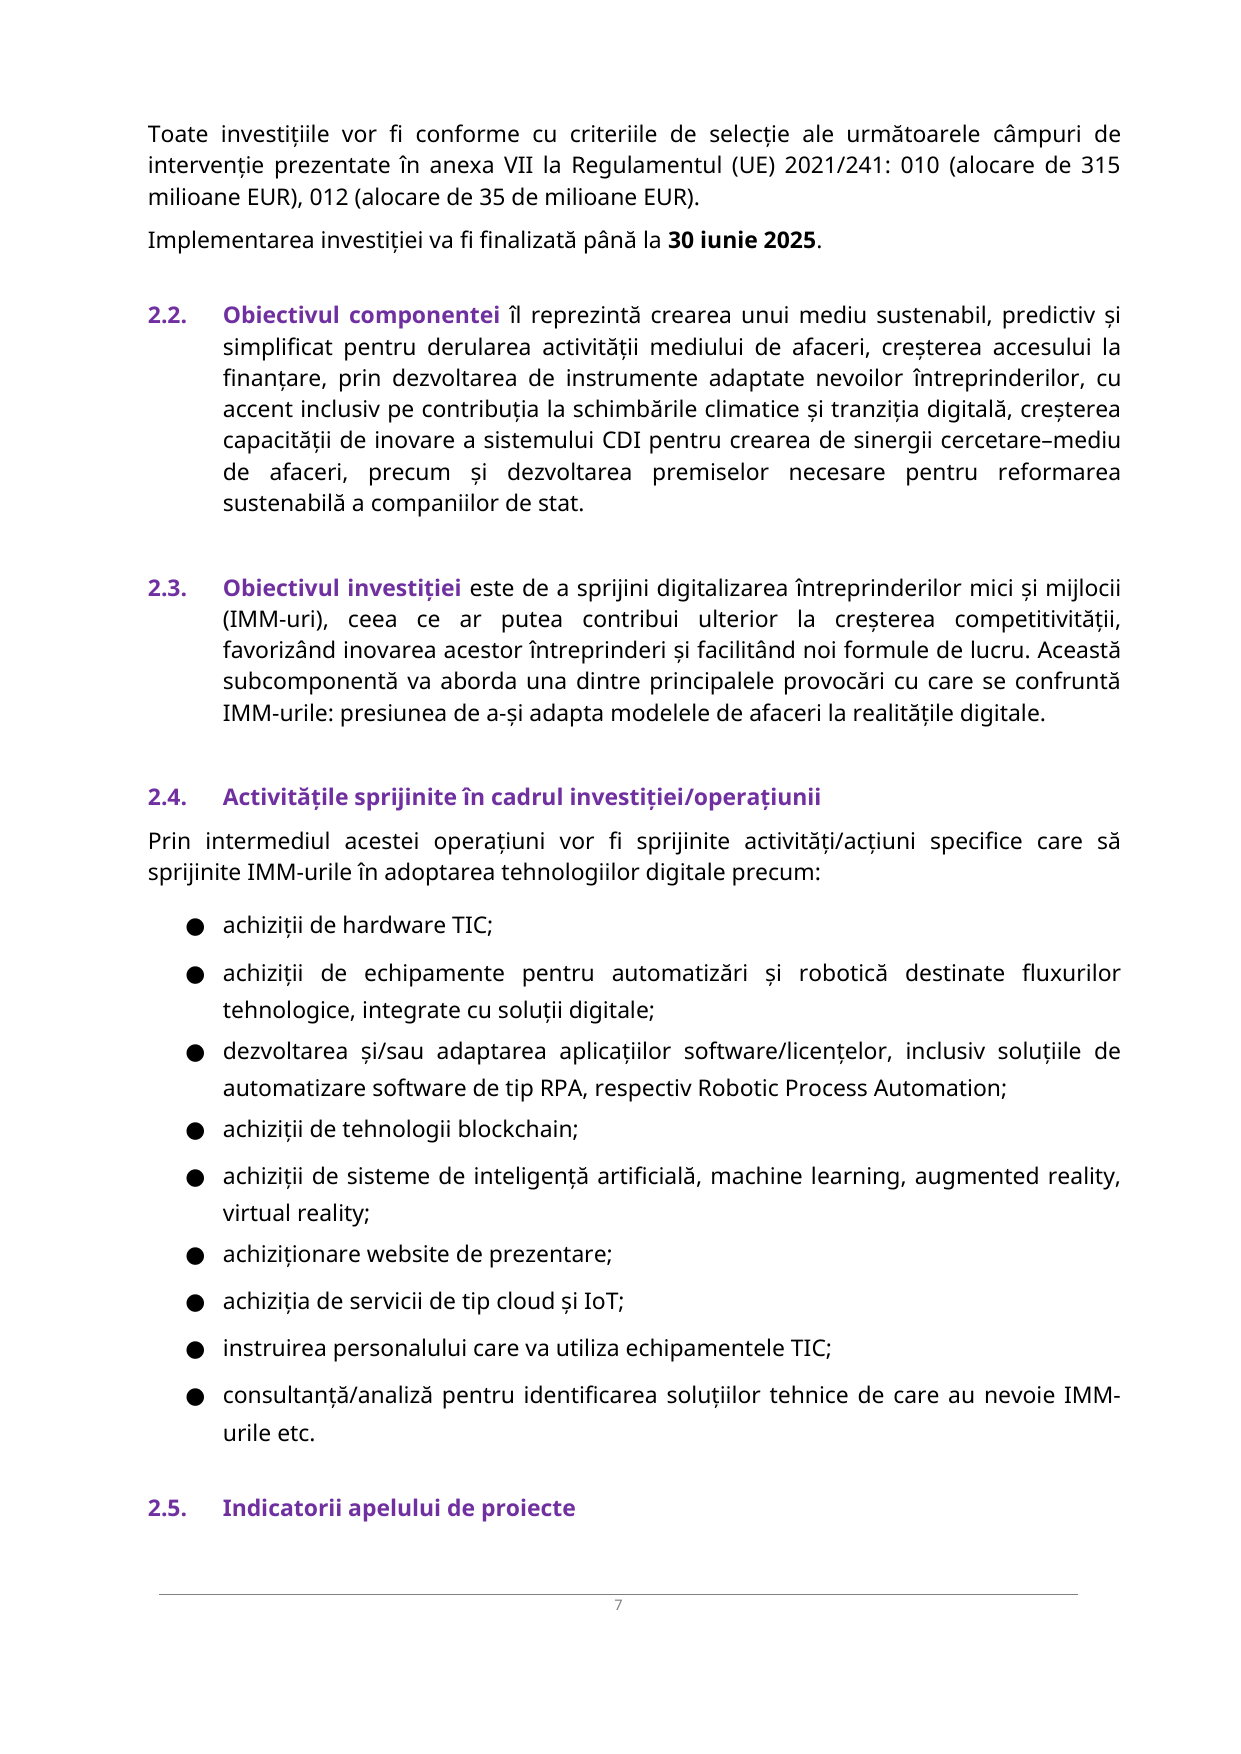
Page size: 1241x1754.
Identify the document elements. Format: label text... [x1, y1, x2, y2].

list achiziția de servicii de tip cloud și IoT; [185, 1276, 1122, 1323]
list dezvoltarea și/sau adaptarea aplicațiilor software/licențelor, inclusiv soluțiile de automatizare software de tip RPA, respectiv Robotic Process Automation; [185, 1025, 1122, 1103]
list achiziții de hardware TIC; [185, 900, 1122, 947]
text Toate investițiile vor fi conforme cu criteriile de selecție ale următoarele câmpuri de intervenție prezentate în anexa VII la Regulamentul (UE) 2021/241: 010 (alocare de 315 milioane EUR), 012 (alocare de 35 de milioane EUR). [148, 118, 1122, 212]
list instruirea personalului care va utiliza echipamentele TIC; [185, 1323, 1122, 1369]
list Indicatorii apelului de proiecte [148, 1492, 1122, 1523]
list consultanță/analiză pentru identificarea soluțiilor tehnice de care au nevoie IMM-urile etc. [185, 1369, 1122, 1448]
list achiziționare website de prezentare; [185, 1229, 1122, 1276]
text Implementarea investiției va fi finalizată până la 30 iunie 2025. [148, 224, 1122, 256]
list achiziții de sisteme de inteligență artificială, machine learning, augmented reality, virtual reality; [185, 1150, 1122, 1229]
subtitle Obiectivul componentei îl reprezintă crearea unui mediu sustenabil, predictiv și simplificat pentru derularea activității mediului de afaceri, creșterea accesului la finanțare, prin dezvoltarea de instrumente adaptate nevoilor întreprinderilor, cu accent inclusiv pe contribuția la schimbările climatice și tranziția digitală, creșterea capacității de inovare a sistemului CDI pentru crearea de sinergii cercetare–mediu de afaceri, precum și dezvoltarea premiselor necesare pentru reformarea sustenabilă a companiilor de stat. [148, 299, 1122, 518]
list achiziții de echipamente pentru automatizări și robotică destinate fluxurilor tehnologice, integrate cu soluții digitale; [185, 947, 1122, 1025]
list achiziții de tehnologii blockchain; [185, 1103, 1122, 1150]
text Prin intermediul acestei operaţiuni vor fi sprijinite activități/acțiuni specifice care să sprijinite IMM-urile în adoptarea tehnologiilor digitale precum: [148, 825, 1122, 887]
subtitle Obiectivul investiției este de a sprijini digitalizarea întreprinderilor mici și mijlocii (IMM-uri), ceea ce ar putea contribui ulterior la creșterea competitivității, favorizând inovarea acestor întreprinderi și facilitând noi formule de lucru. Această subcomponentă va aborda una dintre principalele provocări cu care se confruntă IMM-urile: presiunea de a-și adapta modelele de afaceri la realitățile digitale. [148, 572, 1122, 728]
subtitle Activitățile sprijinite în cadrul investiției/operațiunii [148, 781, 1122, 812]
